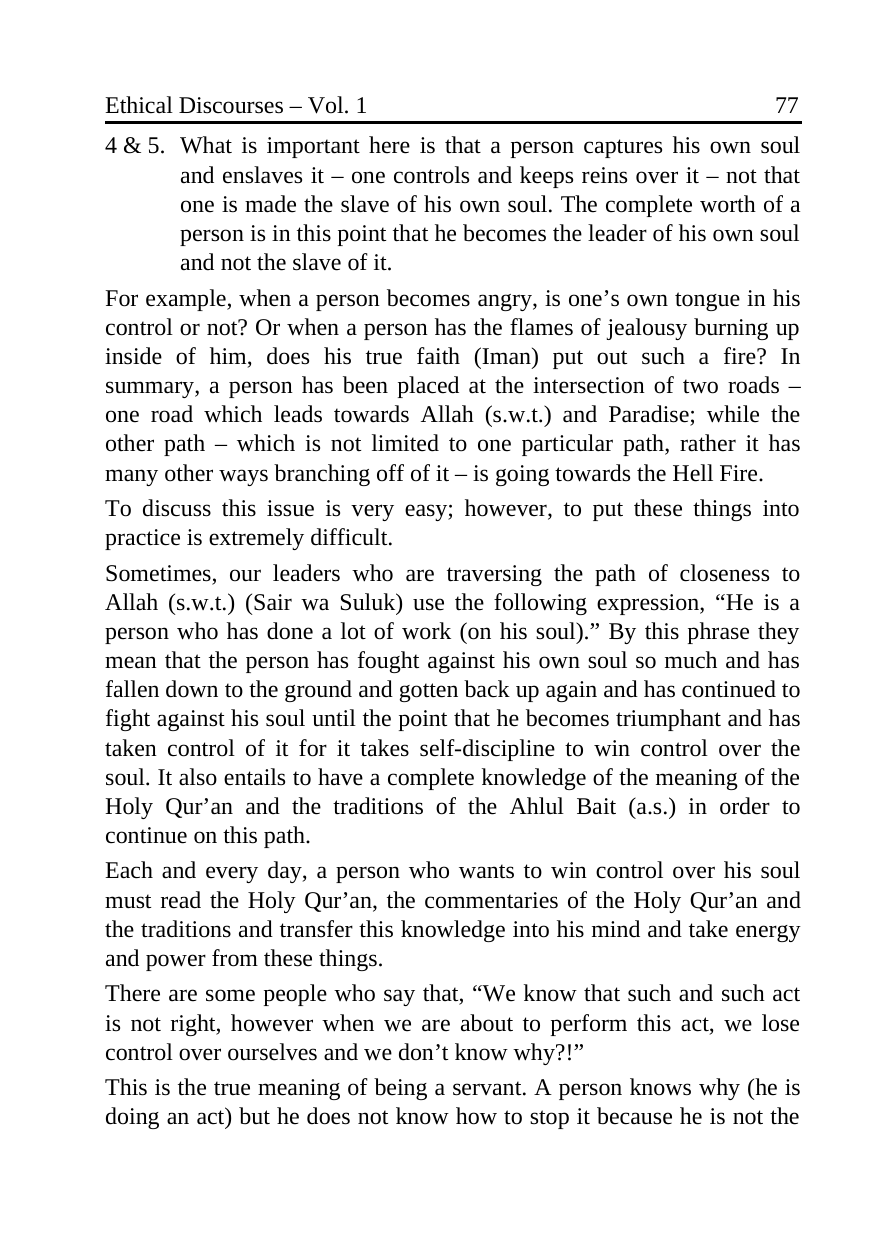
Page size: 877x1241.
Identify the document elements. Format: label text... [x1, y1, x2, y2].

text To discuss this issue is very easy; however, to put these things into practice is extremely difficult. [105, 493, 802, 551]
text Each and every day, a person who wants to win control over his soul must read the Holy Qur’an, the commentaries of the Holy Qur’an and the traditions and transfer this knowledge into his mind and take energy and power from these things. [105, 856, 802, 972]
text Sometimes, our leaders who are traversing the path of closeness to Allah (s.w.t.) (Sair wa Suluk) use the following expression, “He is a person who has done a lot of work (on his soul).” By this phrase they mean that the person has fought against his own soul so much and has fallen down to the ground and gotten back up again and has continued to fight against his soul until the point that he becomes triumphant and has taken control of it for it takes self-discipline to win control over the soul. It also entails to have a complete knowledge of the meaning of the Holy Qur’an and the traditions of the Ahlul Bait (a.s.) in order to continue on this path. [105, 558, 802, 849]
text There are some people who say that, “We know that such and such act is not right, however when we are about to perform this act, we lose control over ourselves and we don’t know why?!” [105, 978, 802, 1066]
text 4 & 5. What is important here is that a person captures his own soul and enslaves it – one controls and keeps reins over it – not that one is made the slave of his own soul. The complete worth of a person is in this point that he becomes the leader of his own soul and not the slave of it. [105, 131, 802, 276]
text For example, when a person becomes angry, is one’s own tongue in his control or not? Or when a person has the flames of jealousy burning up inside of him, does his true faith (Iman) put out such a fire? In summary, a person has been placed at the intersection of two roads – one road which leads towards Allah (s.w.t.) and Paradise; while the other path – which is not limited to one particular path, rather it has many other ways branching off of it – is going towards the Hell Fire. [105, 283, 802, 487]
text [105, 1072, 802, 1131]
